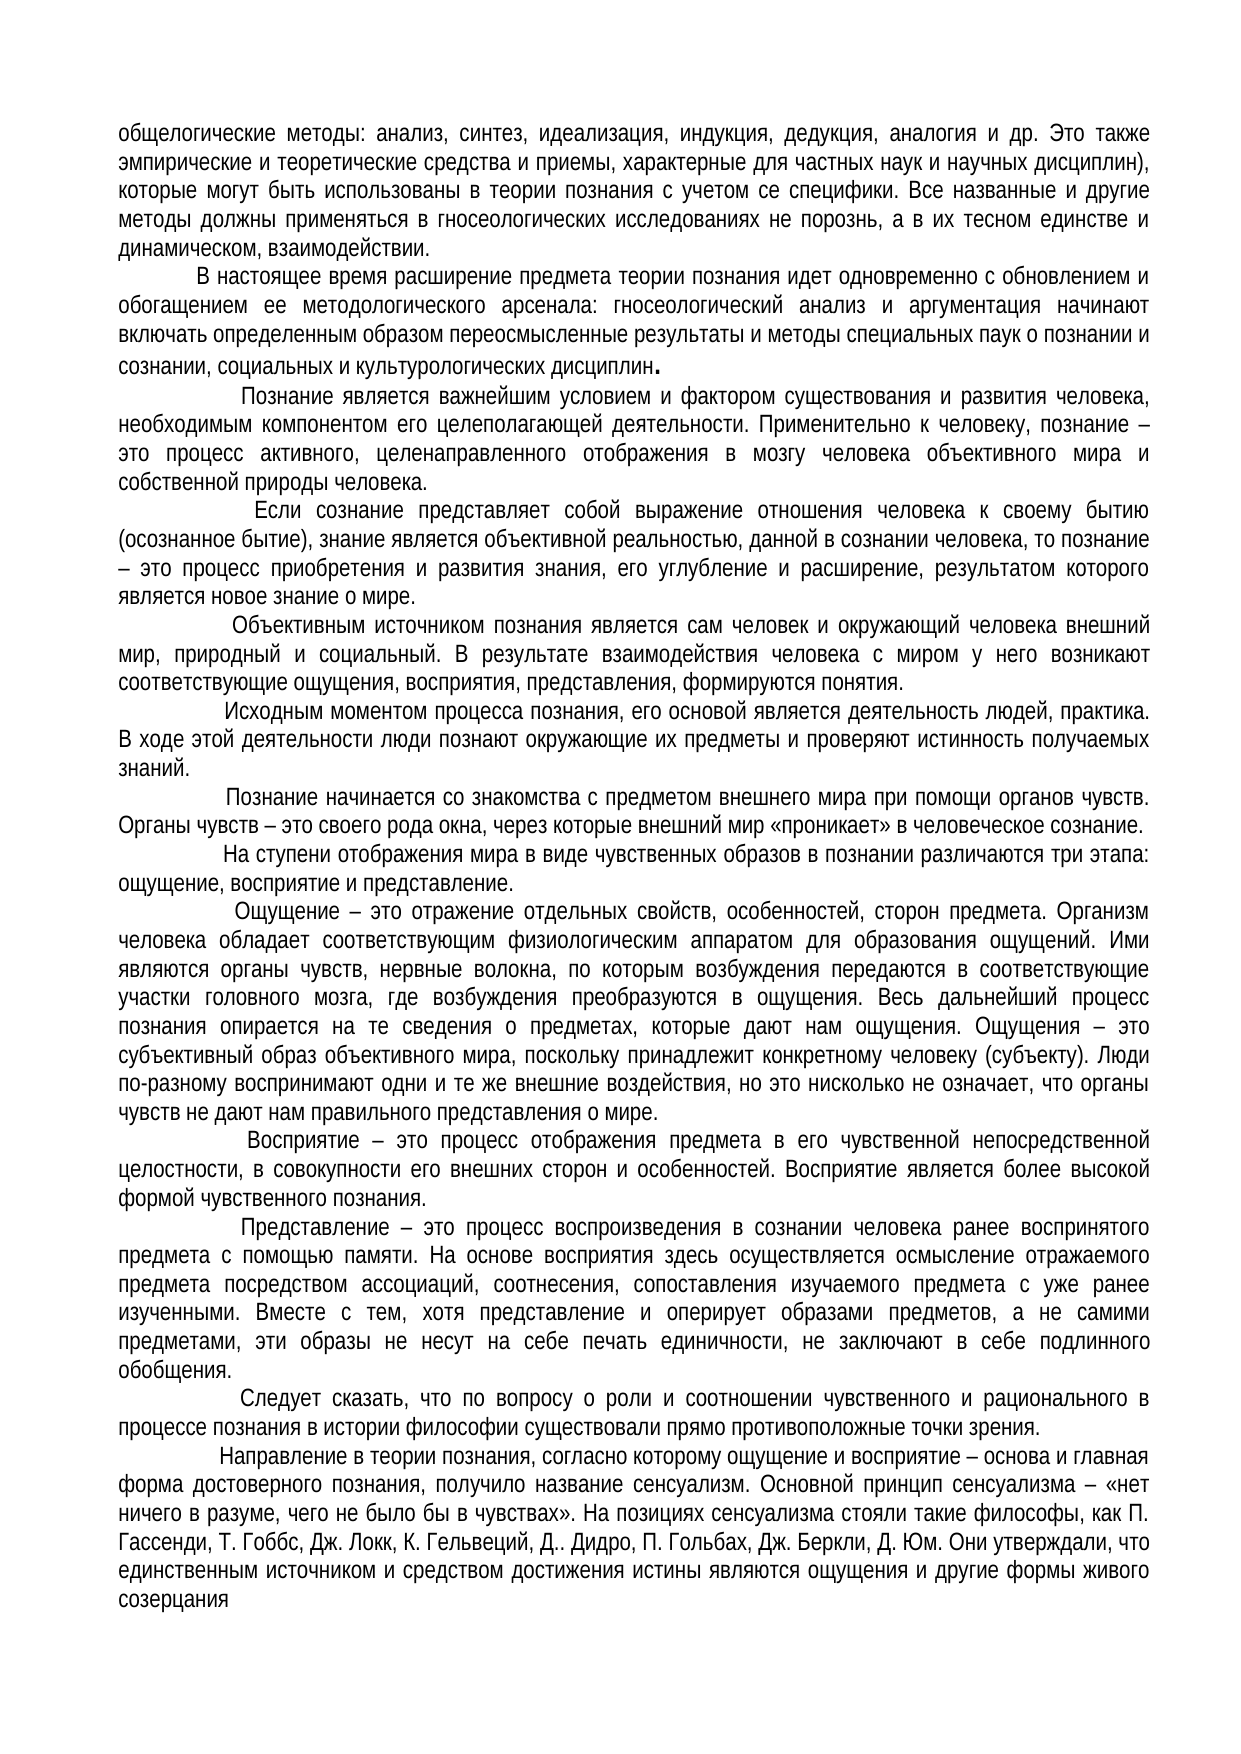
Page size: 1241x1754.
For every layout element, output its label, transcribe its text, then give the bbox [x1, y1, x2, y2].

text Представление – это процесс воспроизведения в сознании человека ранее воспринятого предмета с помощью памяти. На основе восприятия здесь осуществляется осмысление отражаемого предмета посредством ассоциаций, соотнесения, сопоставления изучаемого предмета с уже ранее изученными. Вместе с тем, хотя представление и оперирует образами предметов, а не самими предметами, эти образы не несут на себе печать единичности, не заключают в себе подлинного обобщения. [118, 1211, 1152, 1383]
text Следует сказать, что по вопросу о роли и соотношении чувственного и рационального в процессе познания в истории философии существовали прямо противоположные точки зрения. [118, 1383, 1152, 1441]
text На ступени отображения мира в виде чувственных образов в познании различаются три этапа: ощущение, восприятие и представление. [118, 839, 1152, 896]
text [118, 118, 1152, 261]
text Объективным источником познания является сам человек и окружающий человека внешний мир, природный и социальный. В результате взаимодействия человека с миром у него возникают соответствующие ощущения, восприятия, представления, формируются понятия. [118, 610, 1152, 696]
text Направление в теории познания, согласно которому ощущение и восприятие – основа и главная форма достоверного познания, получило название сенсуализм. Основной принцип сенсуализма – «нет ничего в разуме, чего не было бы в чувствах». На позициях сенсуализма стояли такие философы, как П. Гассенди, Т. Гоббс, Дж. Локк, К. Гельвеций, Д.. Дидро, П. Гольбах, Дж. Беркли, Д. Юм. Они утверждали, что единственным источником и средством достижения истины являются ощущения и другие формы живого созерцания [118, 1441, 1152, 1612]
text Если сознание представляет собой выражение отношения человека к своему бытию (осознанное бытие), знание является объективной реальностью, данной в сознании человека, то познание – это процесс приобретения и развития знания, его углубление и расширение, результатом которого является новое знание о мире. [118, 495, 1152, 610]
text Ощущение – это отражение отдельных свойств, особенностей, сторон предмета. Организм человека обладает соответствующим физиологическим аппаратом для образования ощущений. Ими являются органы чувств, нервные волокна, по которым возбуждения передаются в соответствующие участки головного мозга, где возбуждения преобразуются в ощущения. Весь дальнейший процесс познания опирается на те сведения о предметах, которые дают нам ощущения. Ощущения – это субъективный образ объективного мира, поскольку принадлежит конкретному человеку (субъекту). Люди по-разному воспринимают одни и те же внешние воздействия, но это нисколько не означает, что органы чувств не дают нам правильного представления о мире. [118, 896, 1152, 1126]
text Восприятие – это процесс отображения предмета в его чувственной непосредственной целостности, в совокупности его внешних сторон и особенностей. Восприятие является более высокой формой чувственного познания. [118, 1126, 1152, 1211]
text Исходным моментом процесса познания, его основой является деятельность людей, практика. В ходе этой деятельности люди познают окружающие их предметы и проверяют истинность получаемых знаний. [118, 696, 1152, 782]
text Познание начинается со знакомства с предметом внешнего мира при помощи органов чувств. Органы чувств – это своего рода окна, через которые внешний мир «проникает» в человеческое сознание. [118, 782, 1152, 839]
text Познание является важнейшим условием и фактором существования и развития человека, необходимым компонентом его целеполагающей деятельности. Применительно к человеку, познание – это процесс активного, целенаправленного отображения в мозгу человека объективного мира и собственной природы человека. [118, 381, 1152, 495]
text В настоящее время расширение предмета теории познания идет одновременно с обновлением и обогащением ее методологического арсенала: гносеологический анализ и аргументация начинают включать определенным образом переосмысленные результаты и методы специальных паук о познании и сознании, социальных и культурологических дисциплин. [118, 261, 1152, 381]
